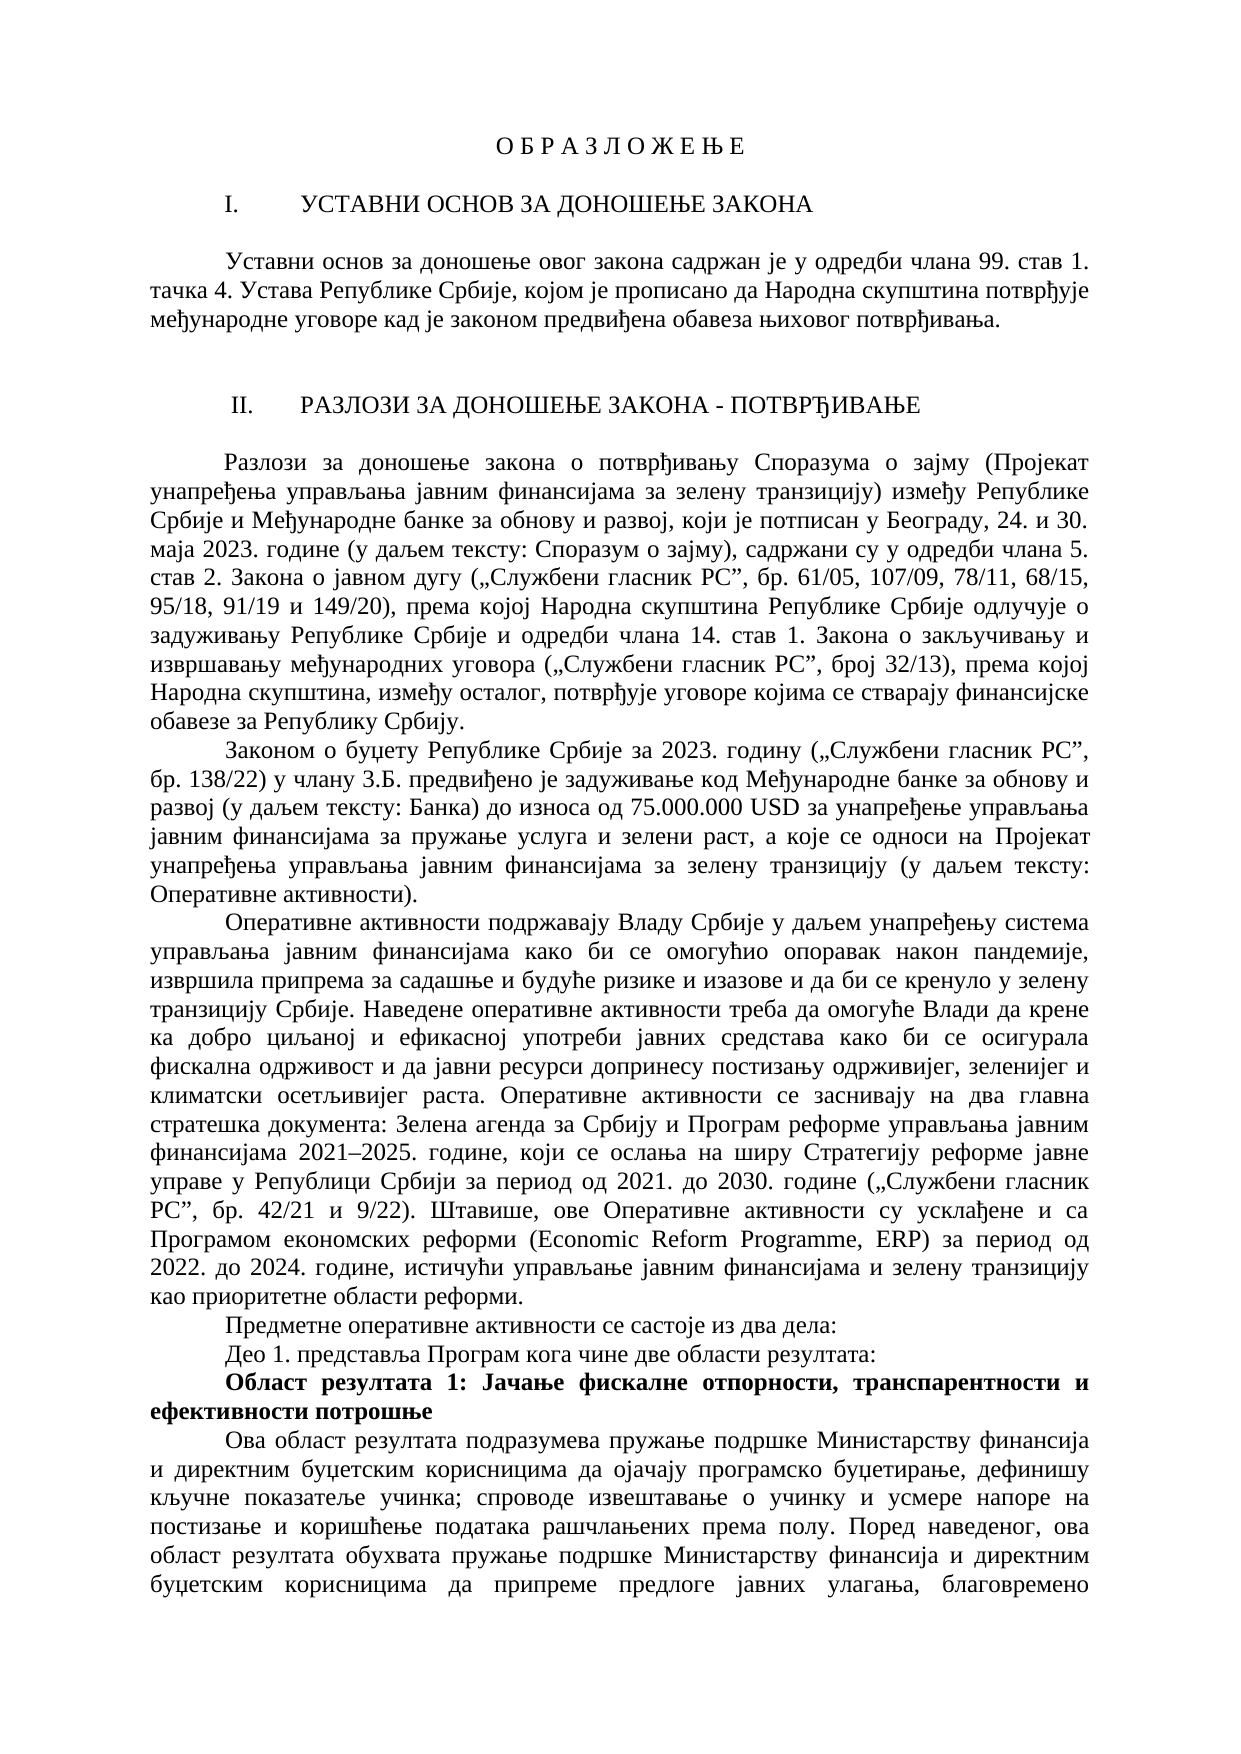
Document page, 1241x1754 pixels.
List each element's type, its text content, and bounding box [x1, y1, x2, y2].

text О Б Р А З Л О Ж Е Њ Е [150, 131, 1090, 160]
text Предметне оперативне активности се састоје из два дела: [150, 1310, 1090, 1339]
list РАЗЛОЗИ ЗА ДОНОШЕЊЕ ЗАКОНА - ПОТВРЂИВАЊЕ [225, 390, 1090, 419]
text Део 1. представља Програм кога чине две области резултата: [150, 1339, 1090, 1367]
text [150, 1425, 1090, 1597]
text Област резултата 1: Јачање фискалне отпорности, транспарентности и ефективности потрошње [150, 1367, 1090, 1425]
text Законом о буџету Републике Србије за 2023. годину („Службени гласник РС”, бр. 138/22) у члану 3.Б. предвиђено је задуживање код Међународне банке за обнову и развој (у даљем тексту: Банка) до износа од 75.000.000 USD за унапређење управљања јавним финансијама за пружање услуга и зелени раст, а којe се односи на Пројекат унапређења управљања јавним финансијама за зелену транзицију (у даљем тексту: Оперативне активности). [150, 735, 1090, 907]
text Разлози за доношење закона о потврђивању Споразума о зајму (Пројекат унапређења управљања јавним финансијама за зелену транзицију) између Републике Србије и Међународне банке за обнову и развој, који је потписан у Београду, 24. и 30. маја 2023. године (у даљем тексту: Споразум о зајму), садржани су у одредби члана 5. став 2. Закона о јавном дугу („Службени гласник РС”, бр. 61/05, 107/09, 78/11, 68/15, 95/18, 91/19 и 149/20), према којој Народна скупштина Републике Србије одлучује о задуживању Републике Србије и одредби члана 14. став 1. Закона о закључивању и извршавању међународних уговора („Службени гласник РС”, број 32/13), према којој Народна скупштина, између осталог, потврђује уговоре којима се стварају финансијске обавезе за Републику Србију. [150, 447, 1090, 735]
list УСТАВНИ ОСНОВ ЗА ДОНОШЕЊЕ ЗАКОНА [225, 189, 1090, 217]
text Оперативне активности подржавају Владу Србије у даљем унапређењу система управљања јавним финансијама како би се омогућио опоравак након пандемије, извршила припрема за садашње и будуће ризике и изазове и да би се кренуло у зелену транзицију Србије. Наведене оперативне активности треба да омогуће Влади да крене ка добро циљаној и ефикасној употреби јавних средстава како би се осигурала фискална одрживост и да јавни ресурси допринесу постизању одрживијег, зеленијег и климатски осетљивијег раста. Оперативне активности се заснивају на два главна стратешка документа: Зелена агенда за Србију и Програм реформе управљања јавним финансијама 2021–2025. године, који се ослања на ширу Стратегију реформе јавне управе у Републици Србији за период од 2021. до 2030. године („Службени гласник РС”, бр. 42/21 и 9/22). Штавише, ове Оперативне активности су усклађене и са Програмом економских реформи (Economic Reform Programme, ERP) за период од 2022. до 2024. године, истичући управљање јавним финансијама и зелену транзицију као приоритетне области реформи. [150, 907, 1090, 1310]
text Уставни основ за доношење овог закона садржан је у одредби члана 99. став 1. тачка 4. Устава Републике Србије, којом је прописано да Народна скупштина потврђује међународне уговоре кад је законом предвиђена обавеза њиховог потврђивања. [150, 246, 1090, 332]
